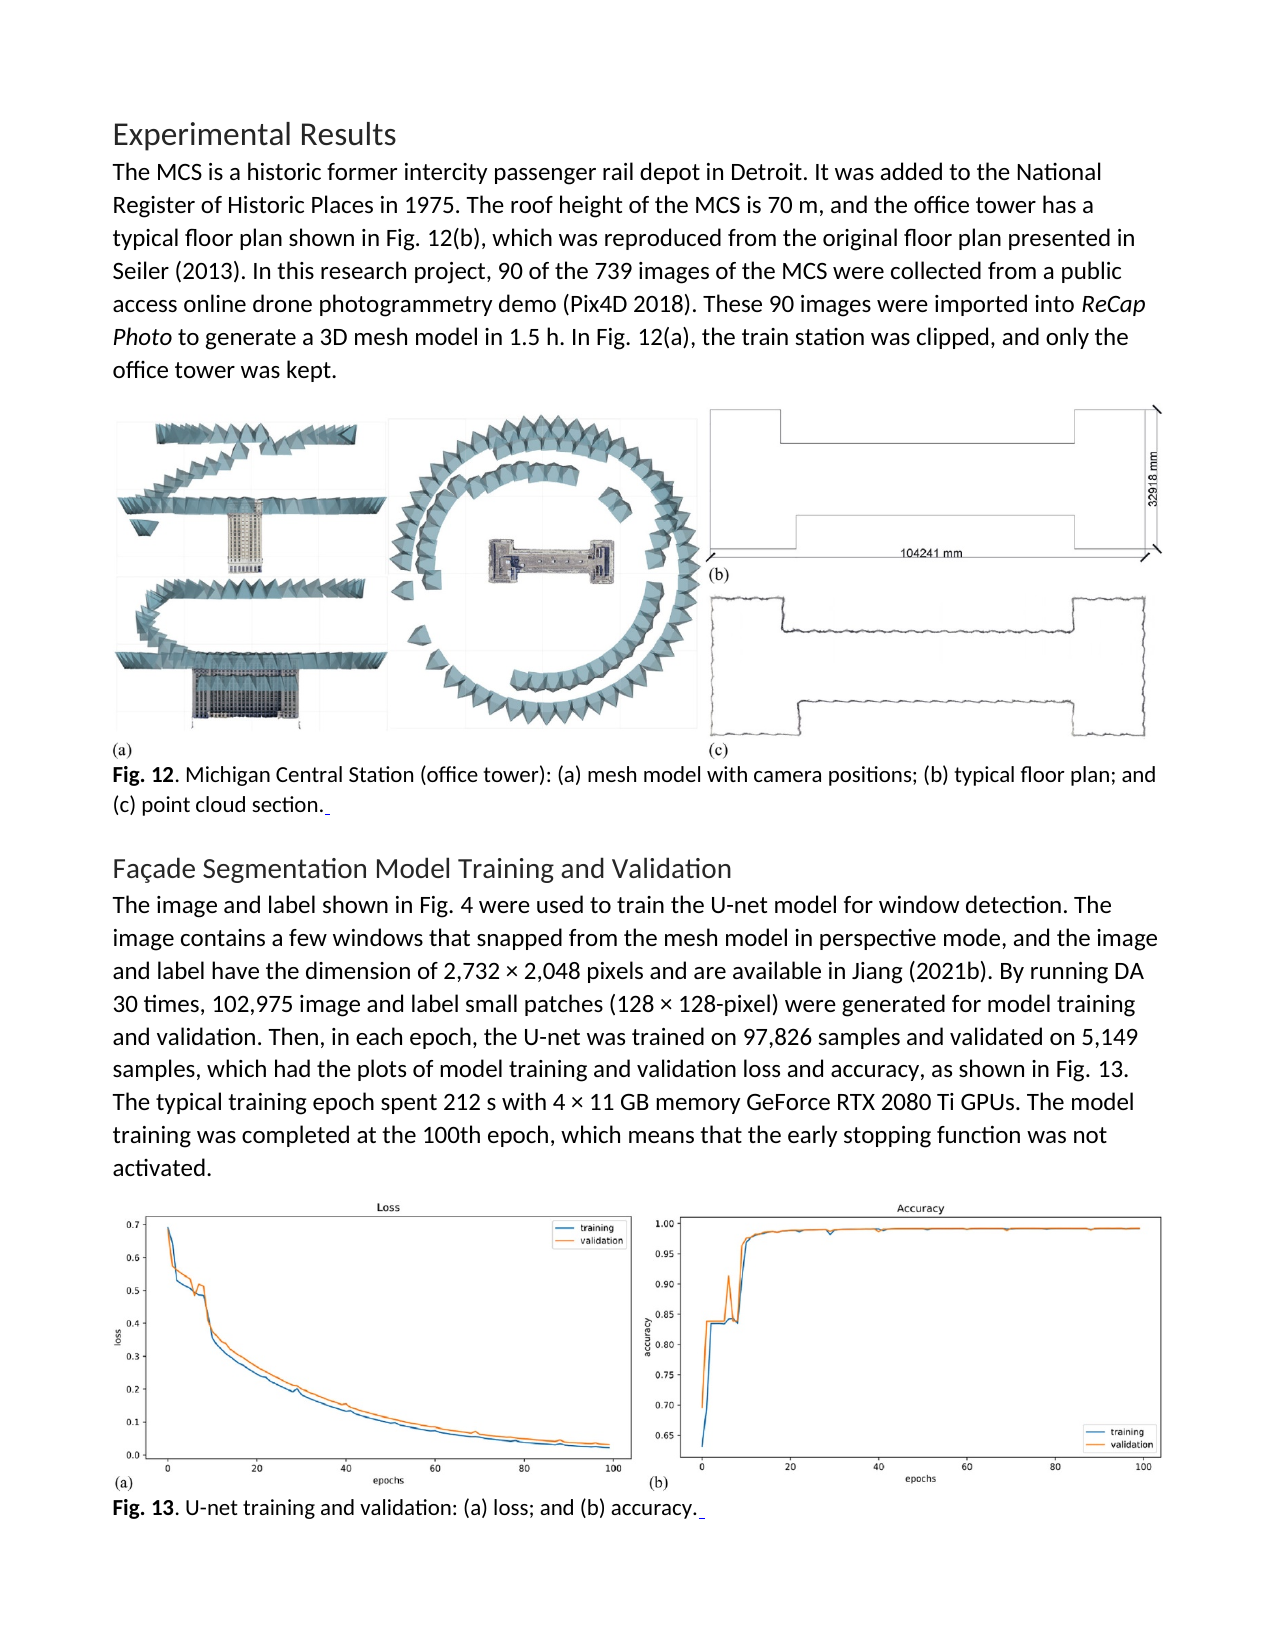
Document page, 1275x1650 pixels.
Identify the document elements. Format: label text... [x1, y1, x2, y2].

text The image and label shown in Fig. 4 were used to train the U-net model for window detection. The image contains a few windows that snapped from the mesh model in perspective mode, and the image and label have the dimension of 2,732 × 2,048 pixels and are available in Jiang (2021b). By running DA 30 times, 102,975 image and label small patches (128 × 128-pixel) were generated for model training and validation. Then, in each epoch, the U-net was trained on 97,826 samples and validated on 5,149 samples, which had the plots of model training and validation loss and accuracy, as shown in Fig. 13. The typical training epoch spent 212 s with 4 × 11 GB memory GeForce RTX 2080 Ti GPUs. The model training was completed at the 100th epoch, which means that the early stopping function was not activated. [112, 889, 1162, 1183]
subtitle Experimental Results [112, 112, 1162, 153]
text Fig. 12. Michigan Central Station (office tower): (a) mesh model with camera positions; (b) typical floor plan; and (c) point cloud section. [112, 760, 1162, 818]
text Fig. 13. U-net training and validation: (a) loss; and (b) accuracy. [112, 1492, 1162, 1522]
text The MCS is a historic former intercity passenger rail depot in Detroit. It was added to the National Register of Historic Places in 1975. The roof height of the MCS is 70 m, and the office tower has a typical floor plan shown in Fig. 12(b), which was reproduced from the original floor plan presented in Seiler (2013). In this research project, 90 of the 739 images of the MCS were collected from a public access online drone photogrammetry demo (Pix4D 2018). These 90 images were imported into ReCap Photo to generate a 3D mesh model in 1.5 h. In Fig. 12(a), the train station was clipped, and only the office tower was kept. [112, 156, 1162, 384]
picture [112, 1201, 1163, 1492]
picture [112, 403, 1163, 760]
subtitle Façade Segmentation Model Training and Validation [112, 851, 1162, 886]
